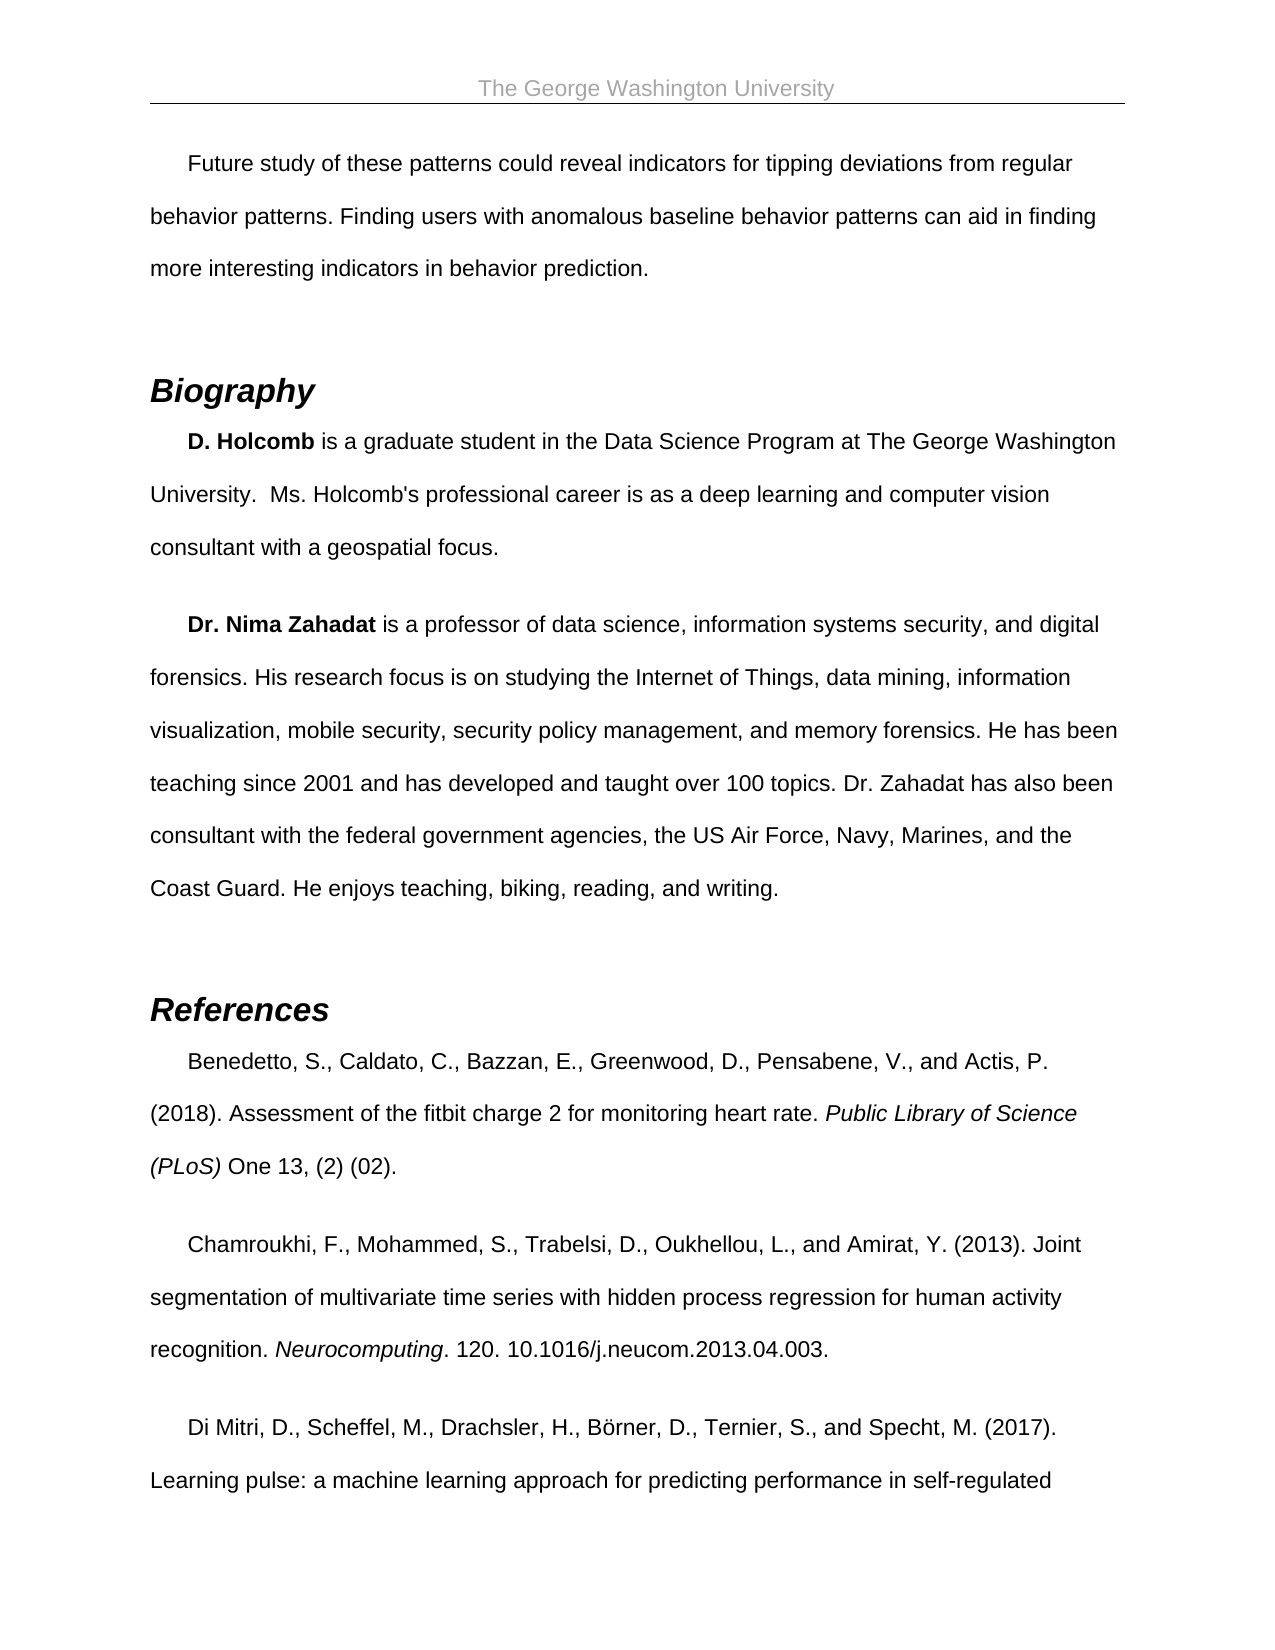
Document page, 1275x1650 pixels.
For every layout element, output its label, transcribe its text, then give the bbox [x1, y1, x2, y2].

text Dr. Nima Zahadat is a professor of data science, information systems security, and digital forensics. His research focus is on studying the Internet of Things, data mining, information visualization, mobile security, security policy management, and memory forensics. He has been teaching since 2001 and has developed and taught over 100 topics. Dr. Zahadat has also been consultant with the federal government agencies, the US Air Force, Navy, Marines, and the Coast Guard. He enjoys teaching, biking, reading, and writing. [150, 611, 1125, 901]
text D. Holcomb is a graduate student in the Data Science Program at The George Washington University. Ms. Holcomb's professional career is as a deep learning and computer vision consultant with a geospatial focus. [150, 428, 1125, 560]
subtitle Biography [150, 371, 1125, 409]
text Chamroukhi, F., Mohammed, S., Trabelsi, D., Oukhellou, L., and Amirat, Y. (2013). Joint segmentation of multivariate time series with hidden process regression for human activity recognition. Neurocomputing. 120. 10.1016/j.neucom.2013.04.003. [150, 1231, 1125, 1363]
text Future study of these patterns could reveal indicators for tipping deviations from regular behavior patterns. Finding users with anomalous baseline behavior patterns can aid in finding more interesting indicators in behavior prediction. [150, 150, 1125, 282]
subtitle References [150, 990, 1125, 1028]
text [150, 1414, 1125, 1493]
text Benedetto, S., Caldato, C., Bazzan, E., Greenwood, D., Pensabene, V., and Actis, P. (2018). Assessment of the fitbit charge 2 for monitoring heart rate. Public Library of Science (PLoS) One 13, (2) (02). [150, 1048, 1125, 1179]
